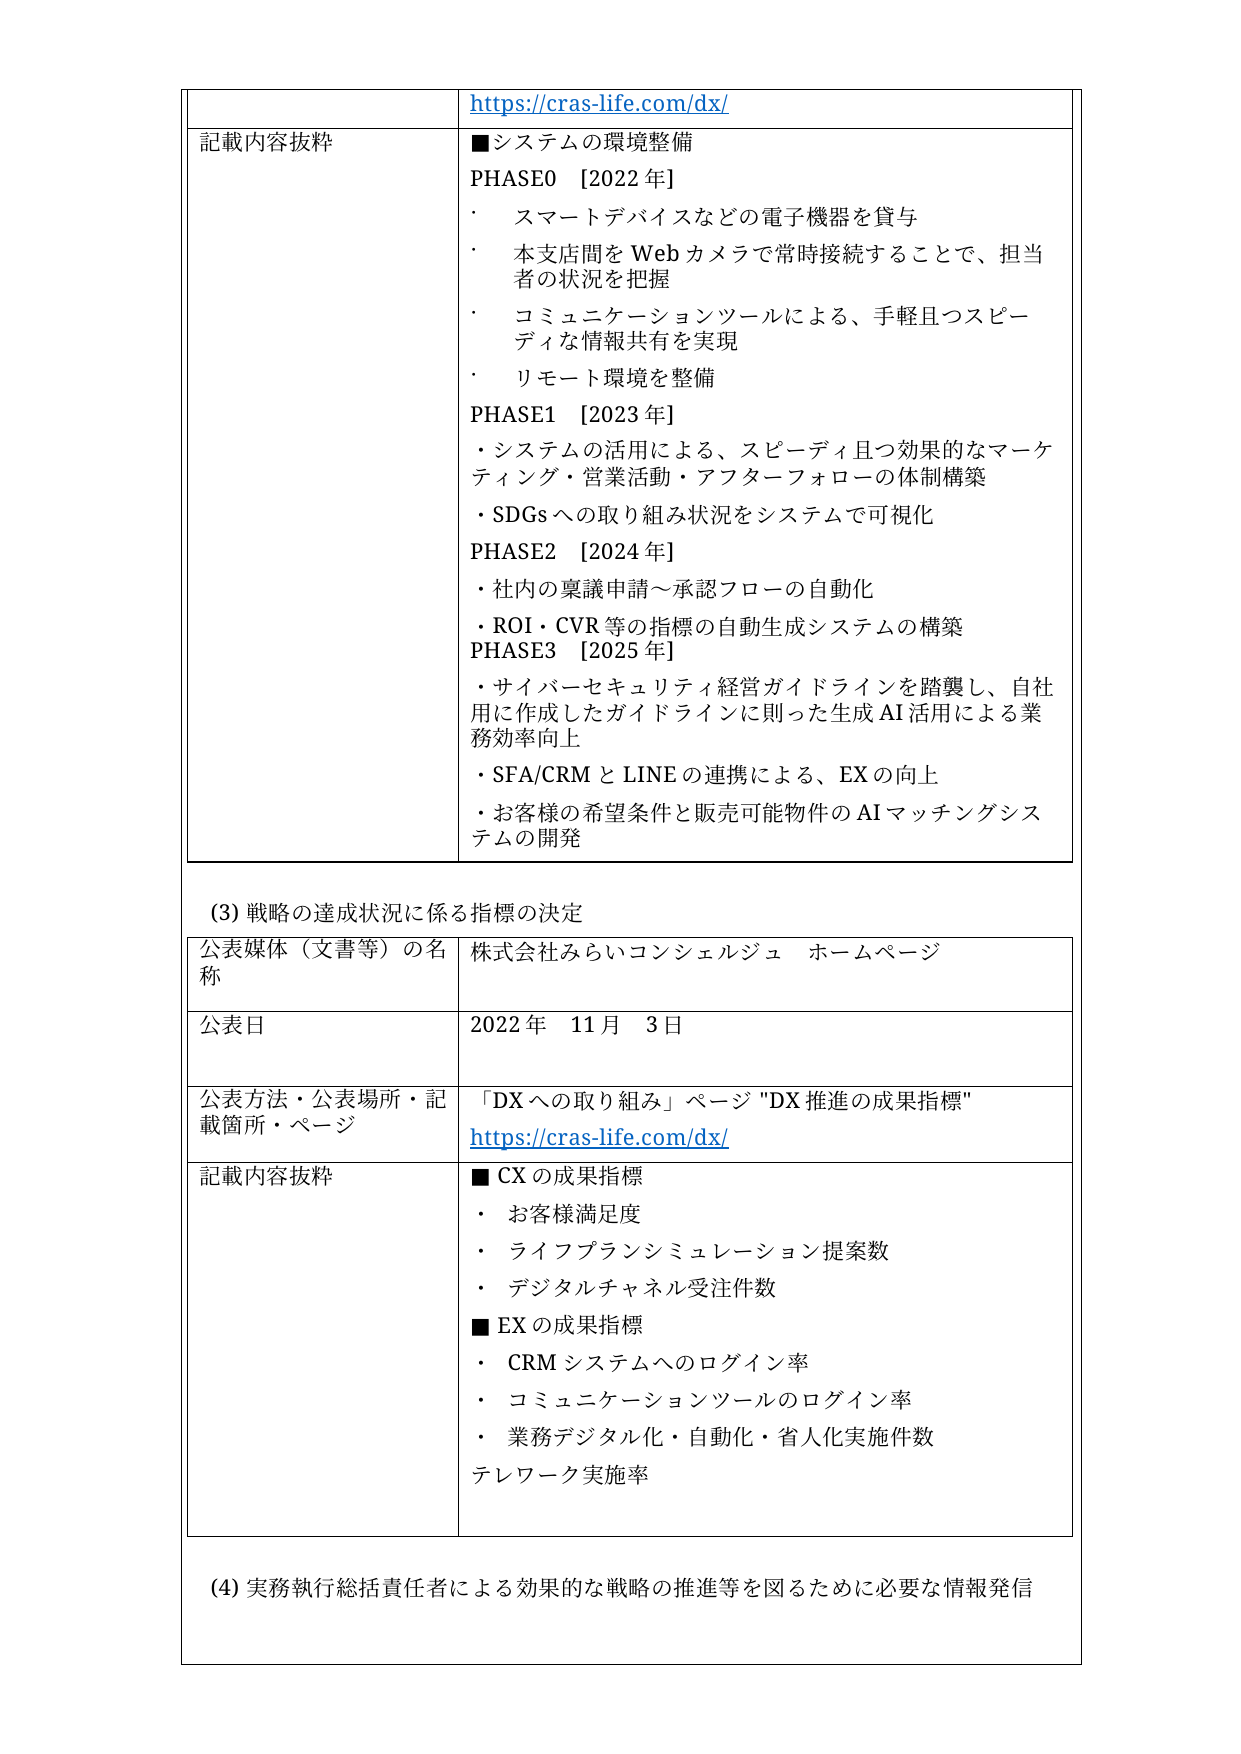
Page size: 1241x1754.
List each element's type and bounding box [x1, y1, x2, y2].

table_cell [182, 90, 1081, 1664]
